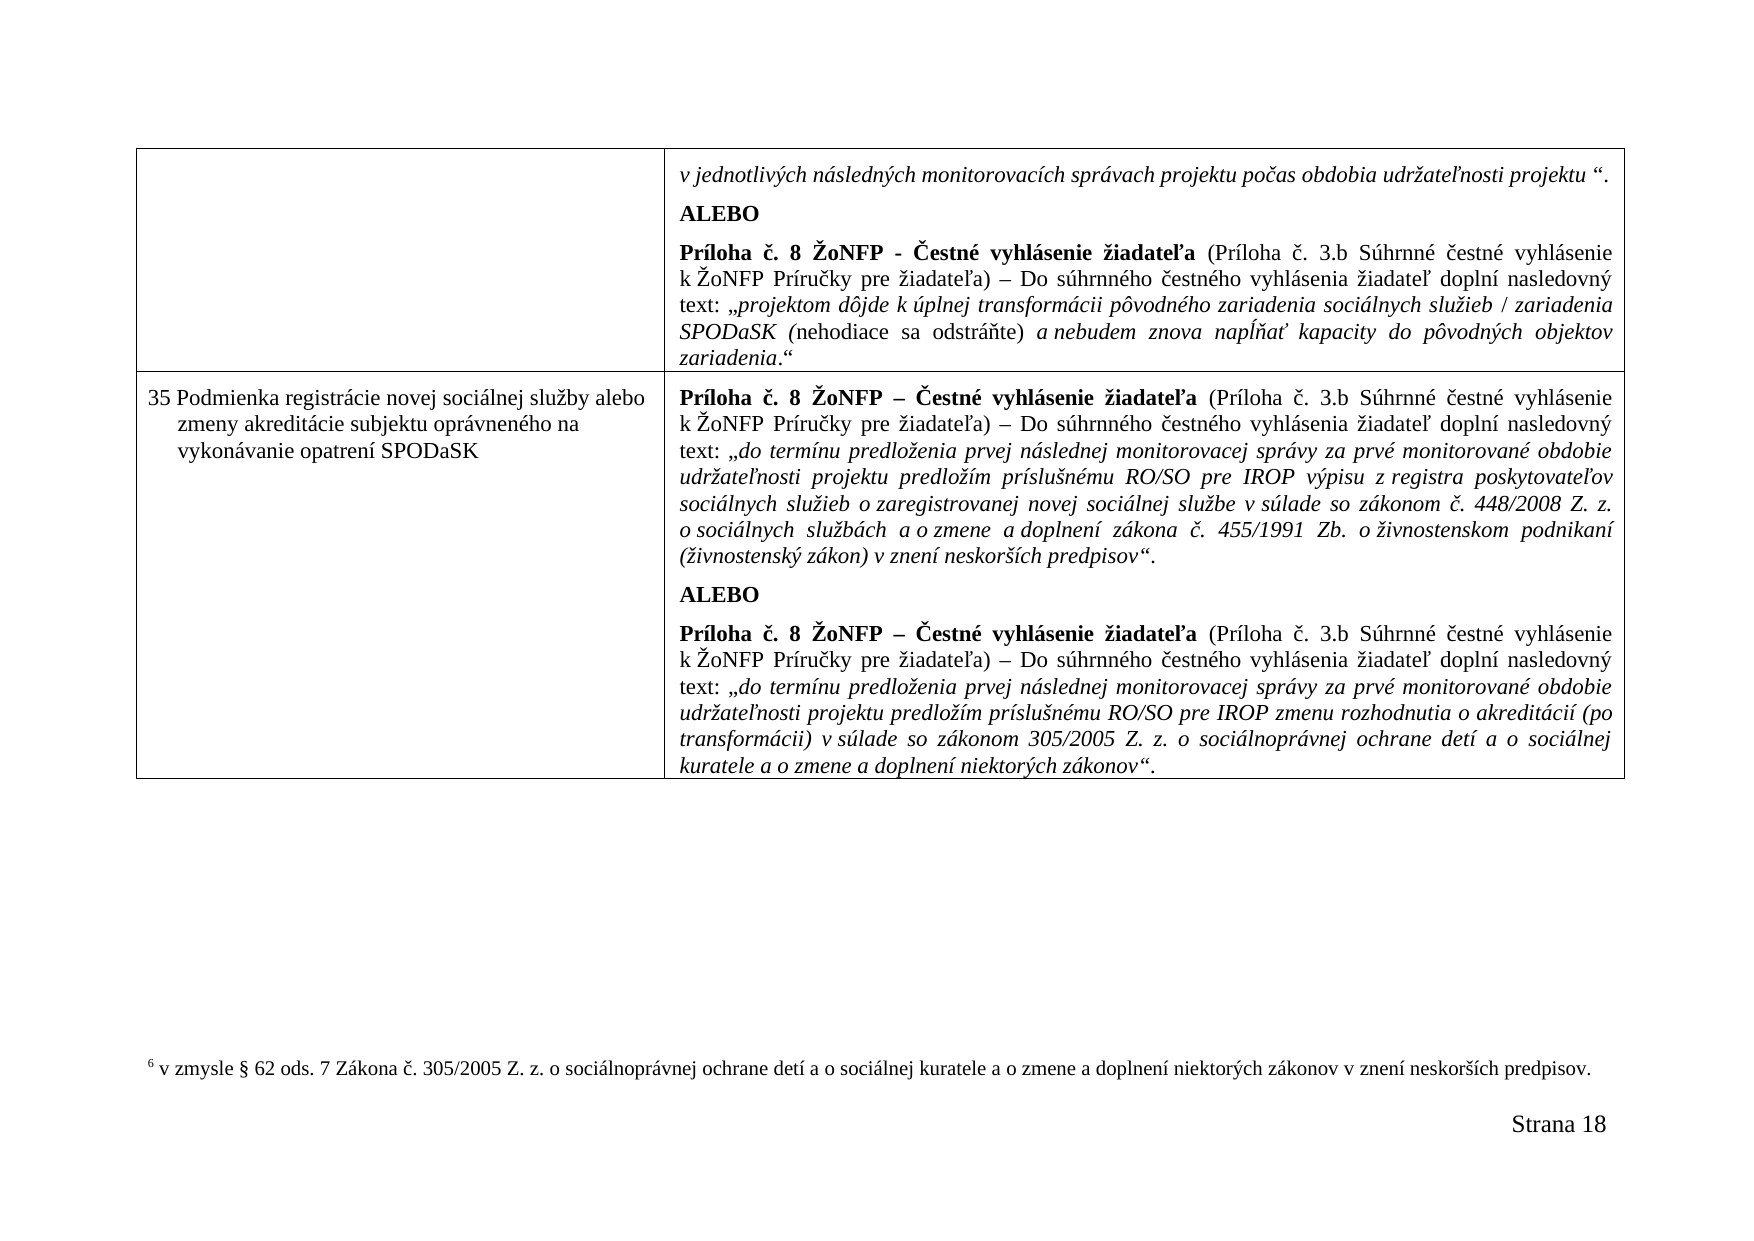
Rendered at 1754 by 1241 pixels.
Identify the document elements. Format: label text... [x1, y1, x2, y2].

table_cell Príloha č. 8 ŽoNFP – Čestné vyhlásenie žiadateľa (Príloha č. 3.b Súhrnné čestné vyhlásenie k ŽoNFP Príručky pre žiadateľa) – Do súhrnného čestného vyhlásenia žiadateľ doplní nasledovný text: „do termínu predloženia prvej následnej monitorovacej správy za prvé monitorované obdobie udržateľnosti projektu predložím príslušnému RO/SO pre IROP výpisu z registra poskytovateľov sociálnych služieb o zaregistrovanej novej sociálnej službe v súlade so zákonom č. 448/2008 Z. z. o sociálnych službách a o zmene a doplnení zákona č. 455/1991 Zb. o živnostenskom podnikaní (živnostenský zákon) v znení neskorších predpisov“. ALEBO Príloha č. 8 ŽoNFP – Čestné vyhlásenie žiadateľa (Príloha č. 3.b Súhrnné čestné vyhlásenie k ŽoNFP Príručky pre žiadateľa) – Do súhrnného čestného vyhlásenia žiadateľ doplní nasledovný text: „do termínu predloženia prvej následnej monitorovacej správy za prvé monitorované obdobie udržateľnosti projektu predložím príslušnému RO/SO pre IROP zmenu rozhodnutia o akreditácií (po transformácii) v súlade so zákonom 305/2005 Z. z. o sociálnoprávnej ochrane detí a o sociálnej kuratele a o zmene a doplnení niektorých zákonov“. [665, 372, 1624, 778]
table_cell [665, 149, 1624, 371]
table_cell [137, 149, 664, 371]
table_cell 35 Podmienka registrácie novej sociálnej služby alebo zmeny akreditácie subjektu oprávneného na vykonávanie opatrení SPODaSK [137, 372, 664, 778]
